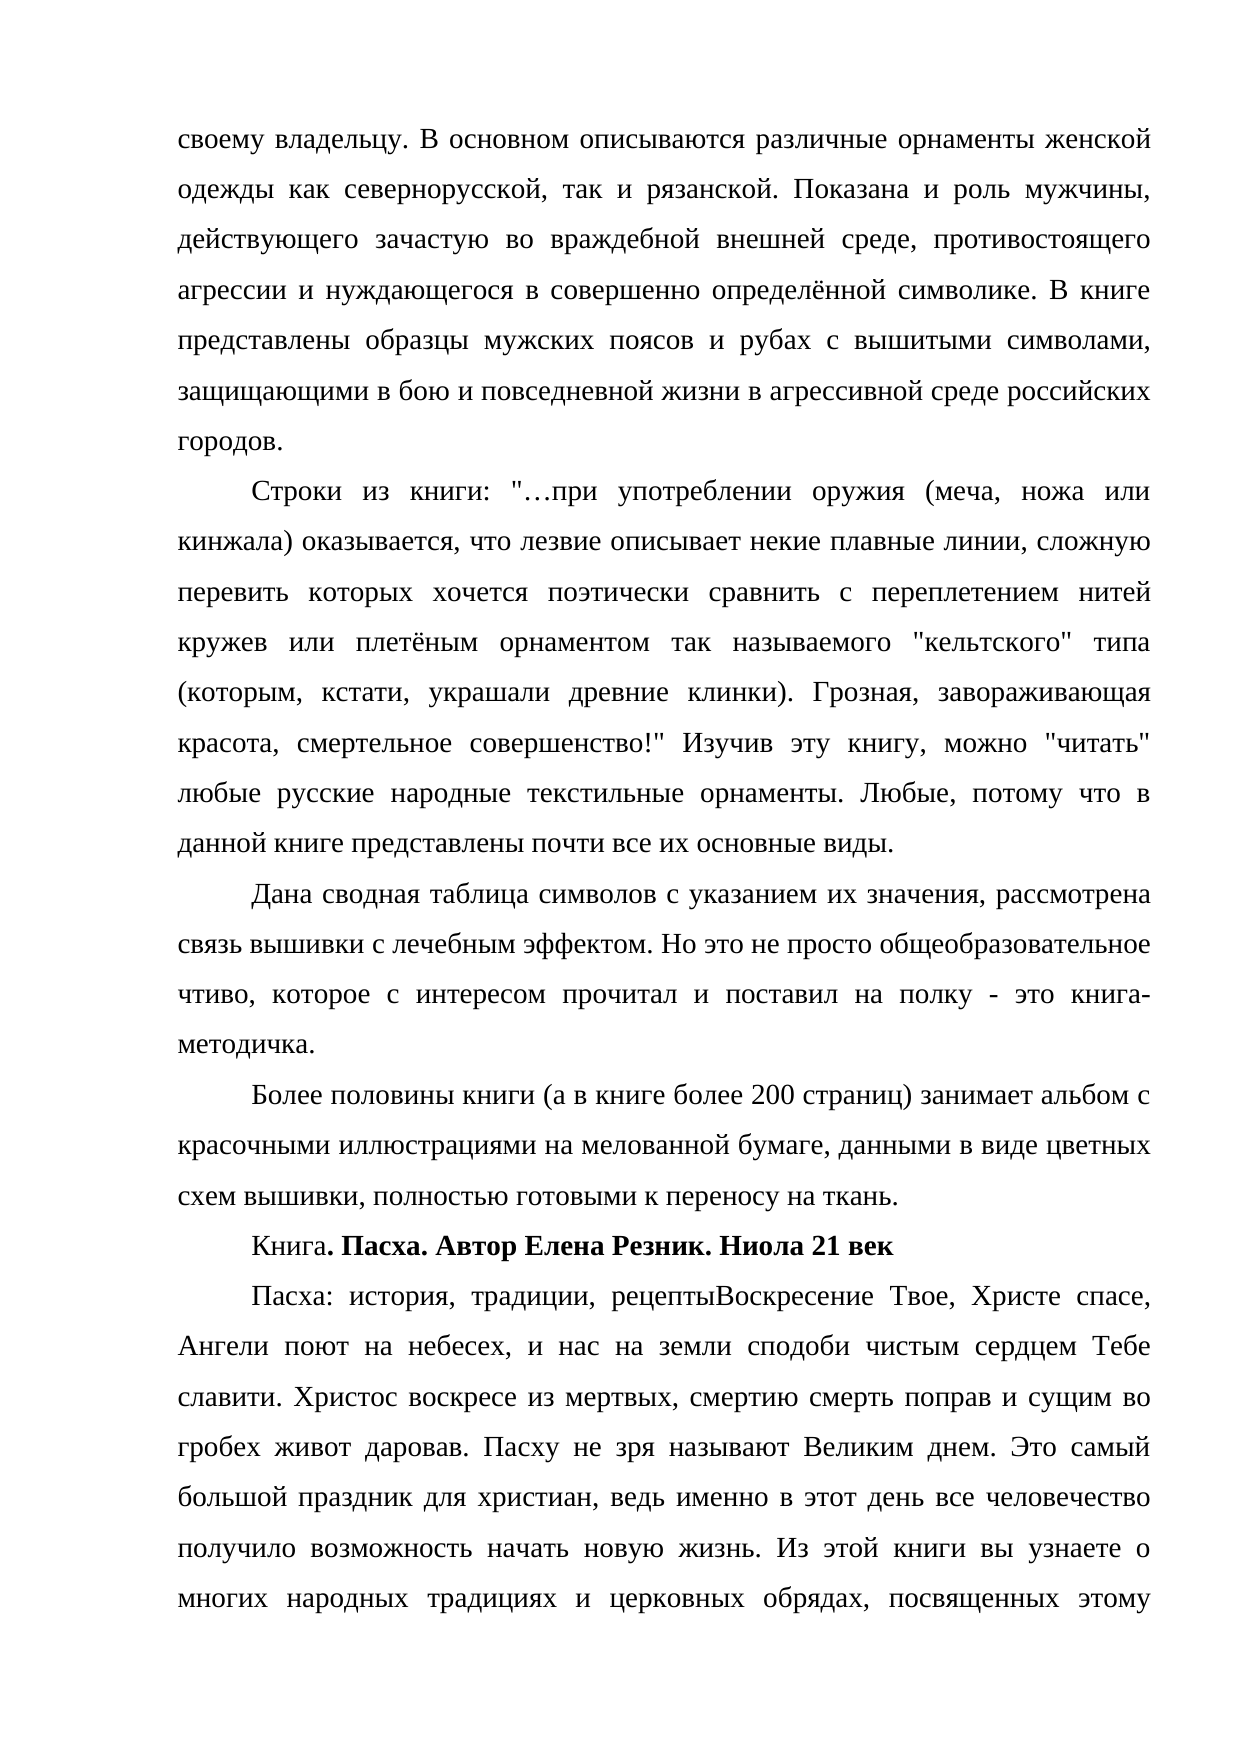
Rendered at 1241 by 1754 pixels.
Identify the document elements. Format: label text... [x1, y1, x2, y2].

text Более половины книги (а в книге более 200 страниц) занимает альбом с красочными иллюстрациями на мелованной бумаге, данными в виде цветных схем вышивки, полностью готовыми к переносу на ткань. [177, 1077, 1152, 1211]
text Строки из книги: "…при употреблении оружия (меча, ножа или кинжала) оказывается, что лезвие описывает некие плавные линии, сложную перевить которых хочется поэтически сравнить с переплетением нитей кружев или плетёным орнаментом так называемого "кельтского" типа (которым, кстати, украшали древние клинки). Грозная, завораживающая красота, смертельное совершенство!" Изучив эту книгу, можно "читать" любые русские народные текстильные орнаменты. Любые, потому что в данной книге представлены почти все их основные виды. [177, 473, 1152, 859]
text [177, 121, 1152, 456]
text Книга. Пасха. Автор Елена Резник. Ниола 21 век [177, 1228, 1152, 1261]
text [177, 1278, 1152, 1614]
text Дана сводная таблица символов с указанием их значения, рассмотрена связь вышивки с лечебным эффектом. Но это не просто общеобразовательное чтиво, которое с интересом прочитал и поставил на полку - это книга-методичка. [177, 876, 1152, 1060]
